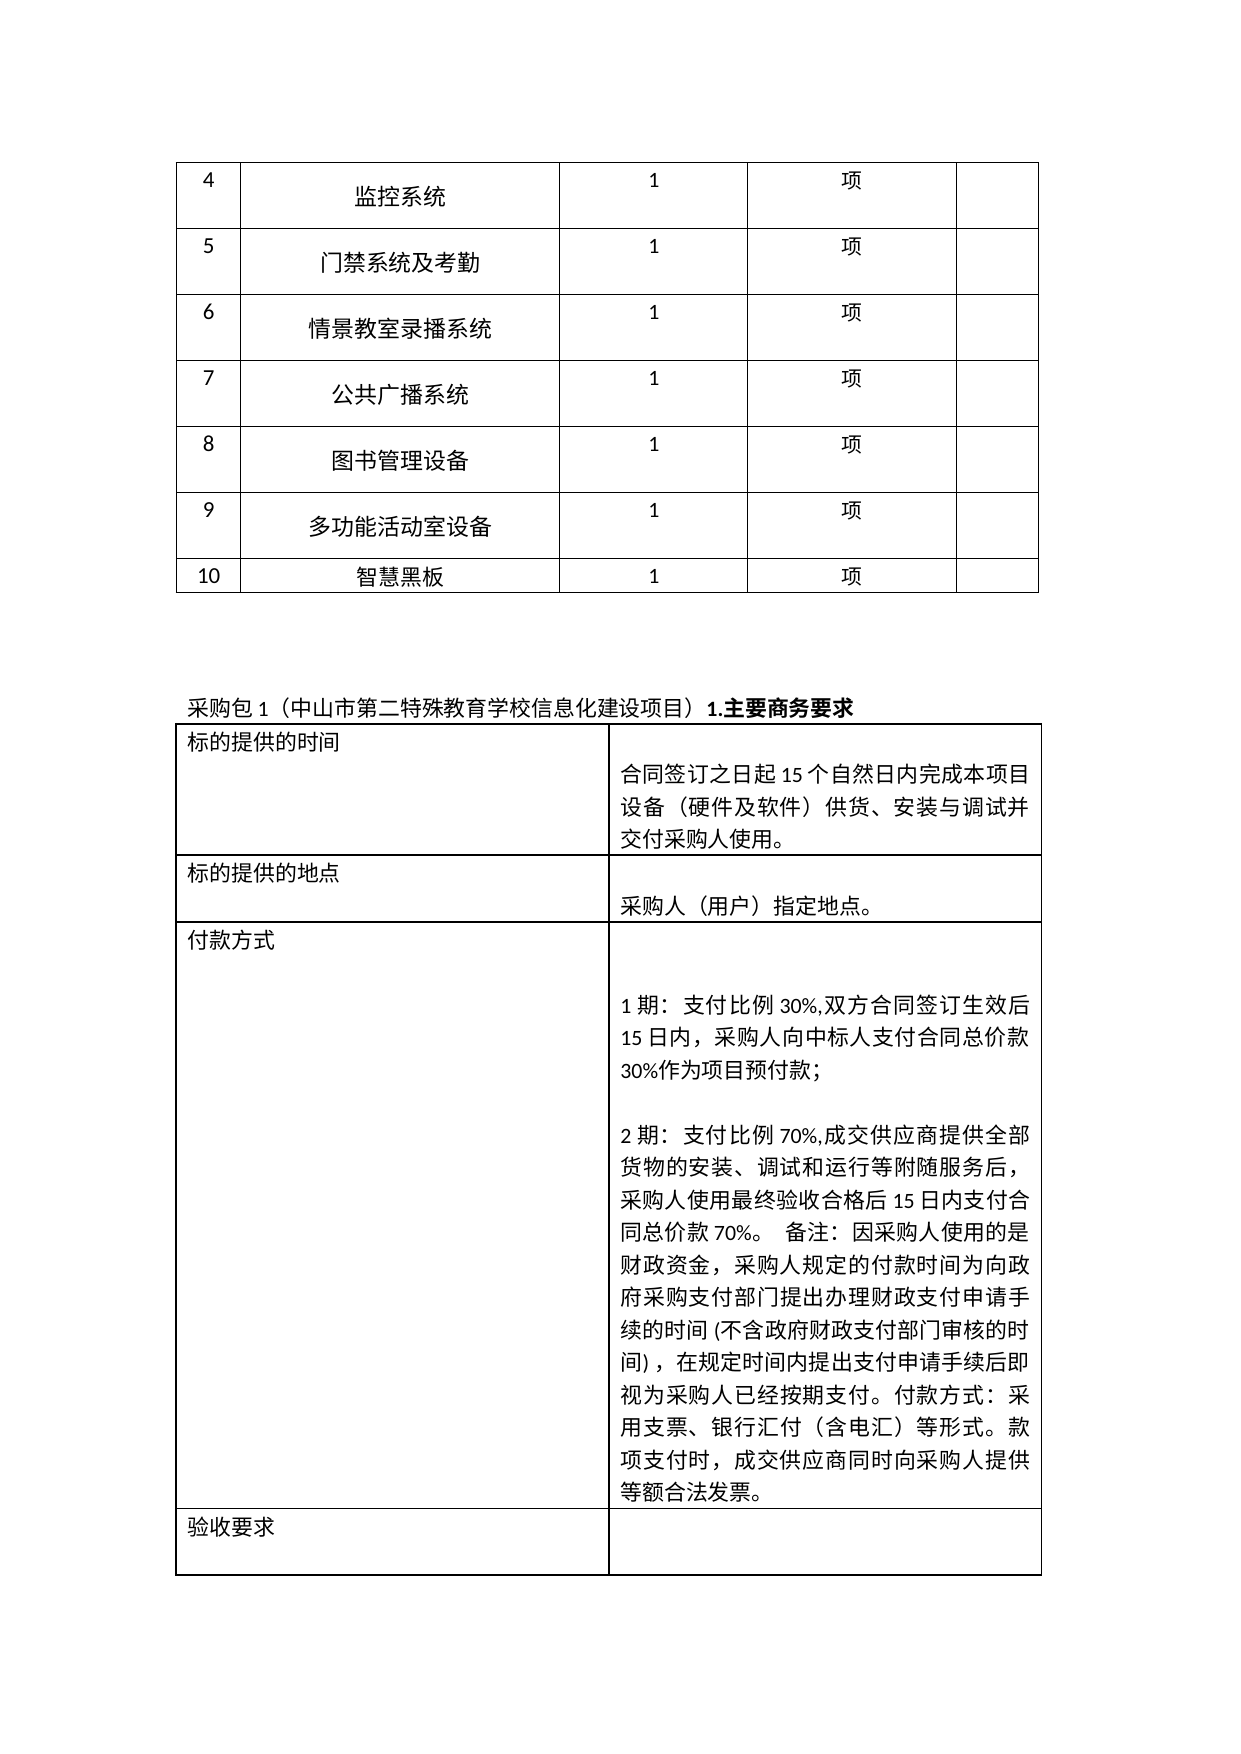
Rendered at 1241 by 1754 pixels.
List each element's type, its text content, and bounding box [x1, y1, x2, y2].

table_cell 项 [748, 295, 956, 360]
table_header 标的提供的时间 [177, 725, 608, 854]
table_cell 7 [177, 361, 240, 426]
table_cell 付款方式 [177, 923, 608, 1507]
table_cell 6 [177, 295, 240, 360]
table_cell 多功能活动室设备 [241, 493, 559, 558]
table_cell 5 [177, 229, 240, 294]
table_cell 情景教室录播系统 [241, 295, 559, 360]
table_cell 项 [748, 427, 956, 492]
table_cell [957, 559, 1038, 592]
table_cell 1 [560, 427, 747, 492]
table_cell 4 [177, 163, 240, 228]
table_cell [957, 493, 1038, 558]
table_cell 门禁系统及考勤 [241, 229, 559, 294]
table_cell [957, 295, 1038, 360]
table_cell [957, 361, 1038, 426]
table_cell 1 [560, 559, 747, 592]
table_cell 9 [177, 493, 240, 558]
table_cell 8 [177, 427, 240, 492]
text 采购包1（中山市第二特殊教育学校信息化建设项目）1.主要商务要求 [187, 690, 1053, 723]
table_cell 采购人（用户）指定地点。 [610, 856, 1041, 921]
table_cell 项 [748, 163, 956, 228]
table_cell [610, 1509, 1041, 1574]
table_cell [957, 427, 1038, 492]
table_cell 10 [177, 559, 240, 592]
table_cell 项 [748, 493, 956, 558]
table_cell 项 [748, 559, 956, 592]
table_header 合同签订之日起15个自然日内完成本项目设备（硬件及软件）供货、安装与调试并交付采购人使用。 [610, 725, 1041, 854]
table_cell [957, 163, 1038, 228]
table_cell 1 [560, 229, 747, 294]
table_cell 1 [560, 163, 747, 228]
table_cell 公共广播系统 [241, 361, 559, 426]
table_cell 项 [748, 229, 956, 294]
table_cell 1 [560, 295, 747, 360]
table_cell 监控系统 [241, 163, 559, 228]
table_cell [957, 229, 1038, 294]
table_cell 标的提供的地点 [177, 856, 608, 921]
table_cell 1 [560, 493, 747, 558]
table_cell 智慧黑板 [241, 559, 559, 592]
table_cell 验收要求 [177, 1509, 608, 1574]
table_cell 图书管理设备 [241, 427, 559, 492]
table_cell 1 [560, 361, 747, 426]
table_cell 项 [748, 361, 956, 426]
table_cell 1期：支付比例30%,双方合同签订生效后15日内，采购人向中标人支付合同总价款30%作为项目预付款； 2期：支付比例70%,成交供应商提供全部货物的安装、调试和运行等附随服务后，采购人使用最终验收合格后15日内支付合同总价款70%。 备注：因采购人使用的是财政资金，采购人规定的付款时间为向政府采购支付部门提出办理财政支付申请手续的时间 (不含政府财政支付部门审核的时间) ，在规定时间内提出支付申请手续后即视为采购人已经按期支付。付款方式：采用支票、银行汇付（含电汇）等形式。款项支付时，成交供应商同时向采购人提供等额合法发票。 [610, 923, 1041, 1507]
